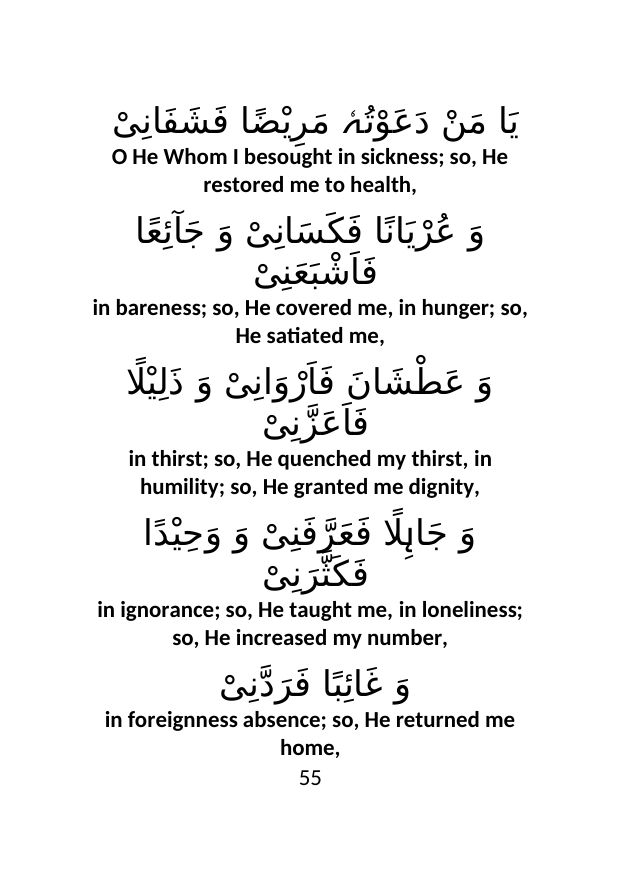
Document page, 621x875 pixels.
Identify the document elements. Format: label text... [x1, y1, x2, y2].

text O He Whom I besought in sickness; so, He restored me to health, [90, 142, 530, 198]
text وَ عُرْیَانًا فَکَسَانِیْ وَ جَآئِعًا فَاَشْبَعَنِیْ [90, 210, 530, 293]
text وَ عَطْشَانَ فَاَرْوَانِیْ وَ ذَلِیْلًا فَاَعَزَّنِیْ [90, 361, 530, 444]
text in thirst; so, He quenched my thirst, in humility; so, He granted me dignity, [90, 444, 530, 500]
text یَا مَنْ دَعَوْتُہٗ مَرِیْضًا فَشَفَانِیْ [90, 101, 530, 142]
text in foreignness absence; so, He returned me home, [90, 705, 530, 761]
text in ignorance; so, He taught me, in loneliness; so, He increased my number, [90, 595, 530, 651]
text وَ غَائِبًا فَرَدَّنِیْ [90, 663, 530, 705]
text وَ جَاہِلًا فَعَرَّفَنِیْ وَ وَحِیْدًا فَکَثَّرَنِیْ [90, 512, 530, 595]
text in bareness; so, He covered me, in hunger; so, He satiated me, [90, 293, 530, 349]
